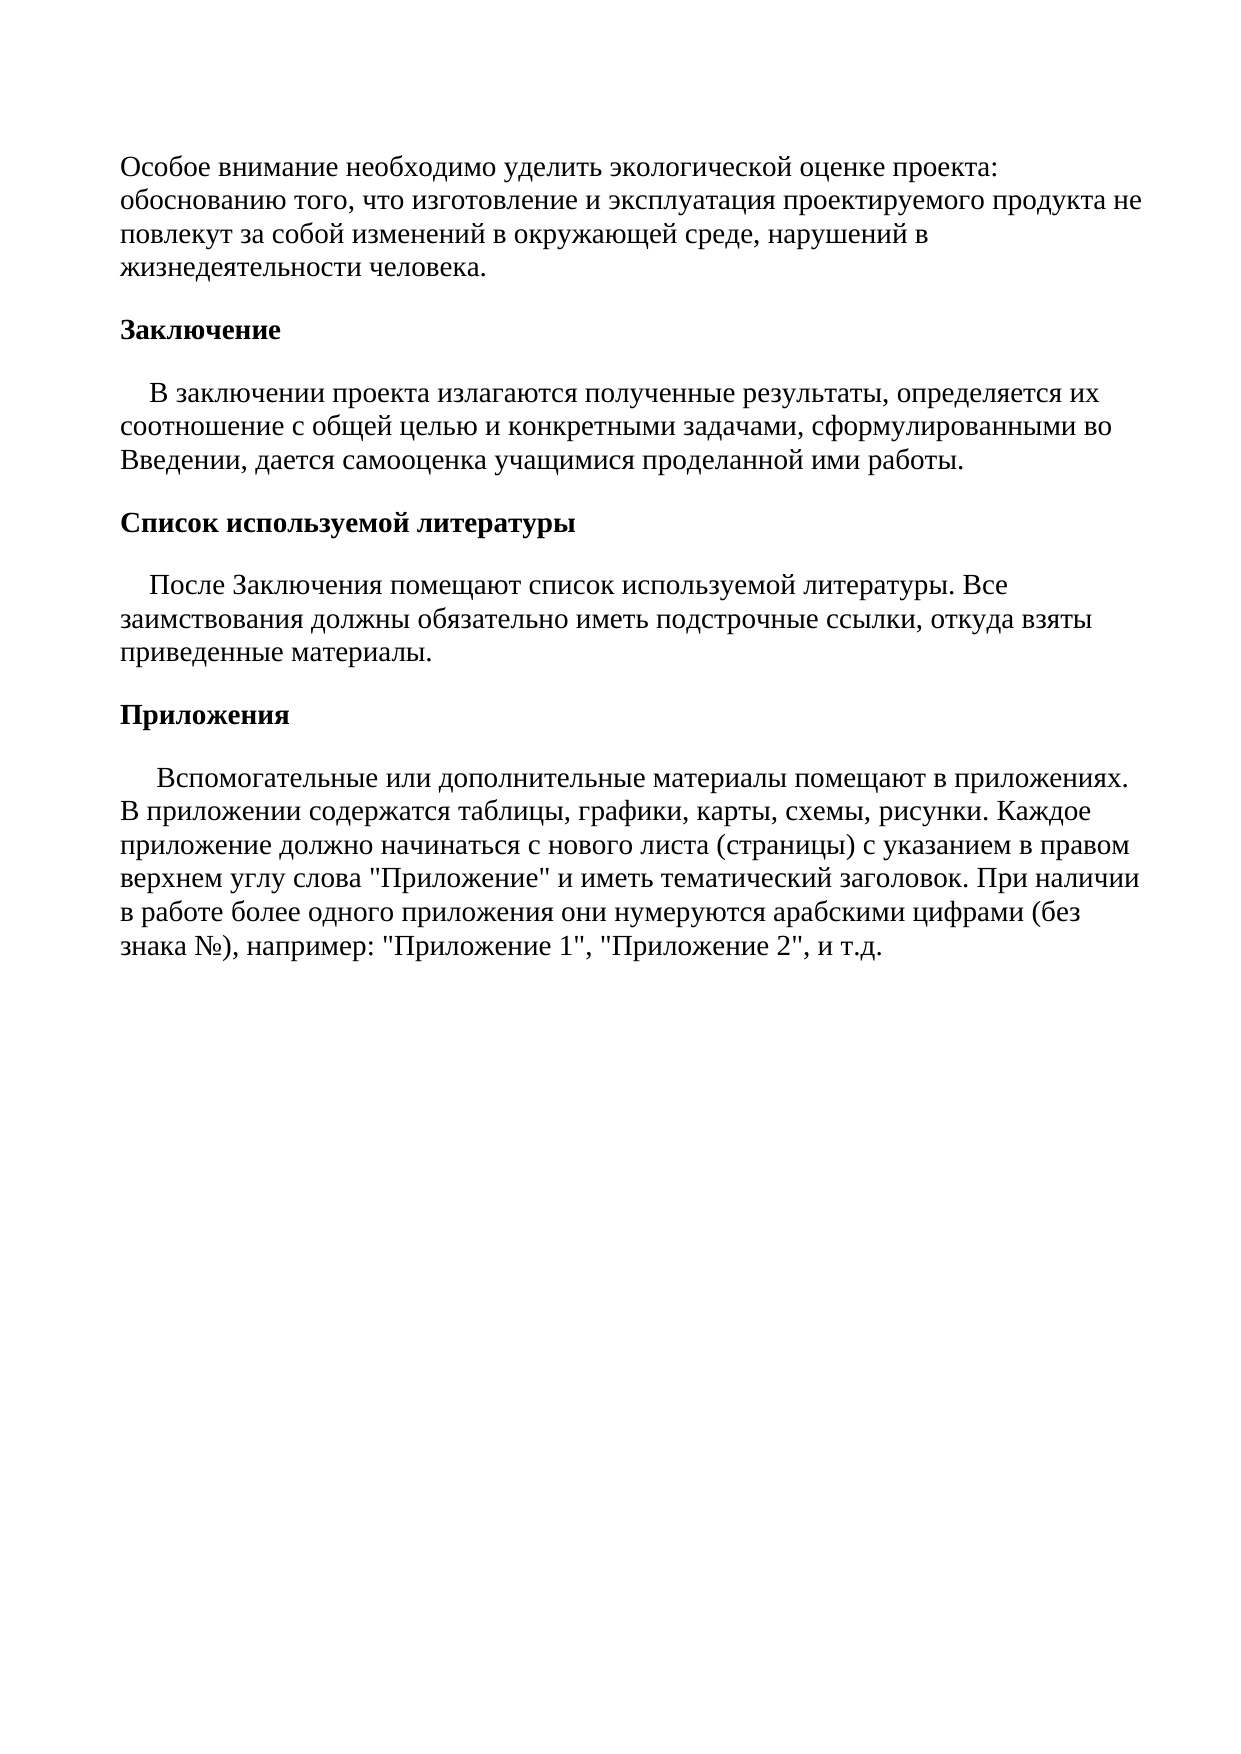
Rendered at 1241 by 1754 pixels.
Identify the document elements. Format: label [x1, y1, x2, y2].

table_header [118, 118, 1148, 963]
